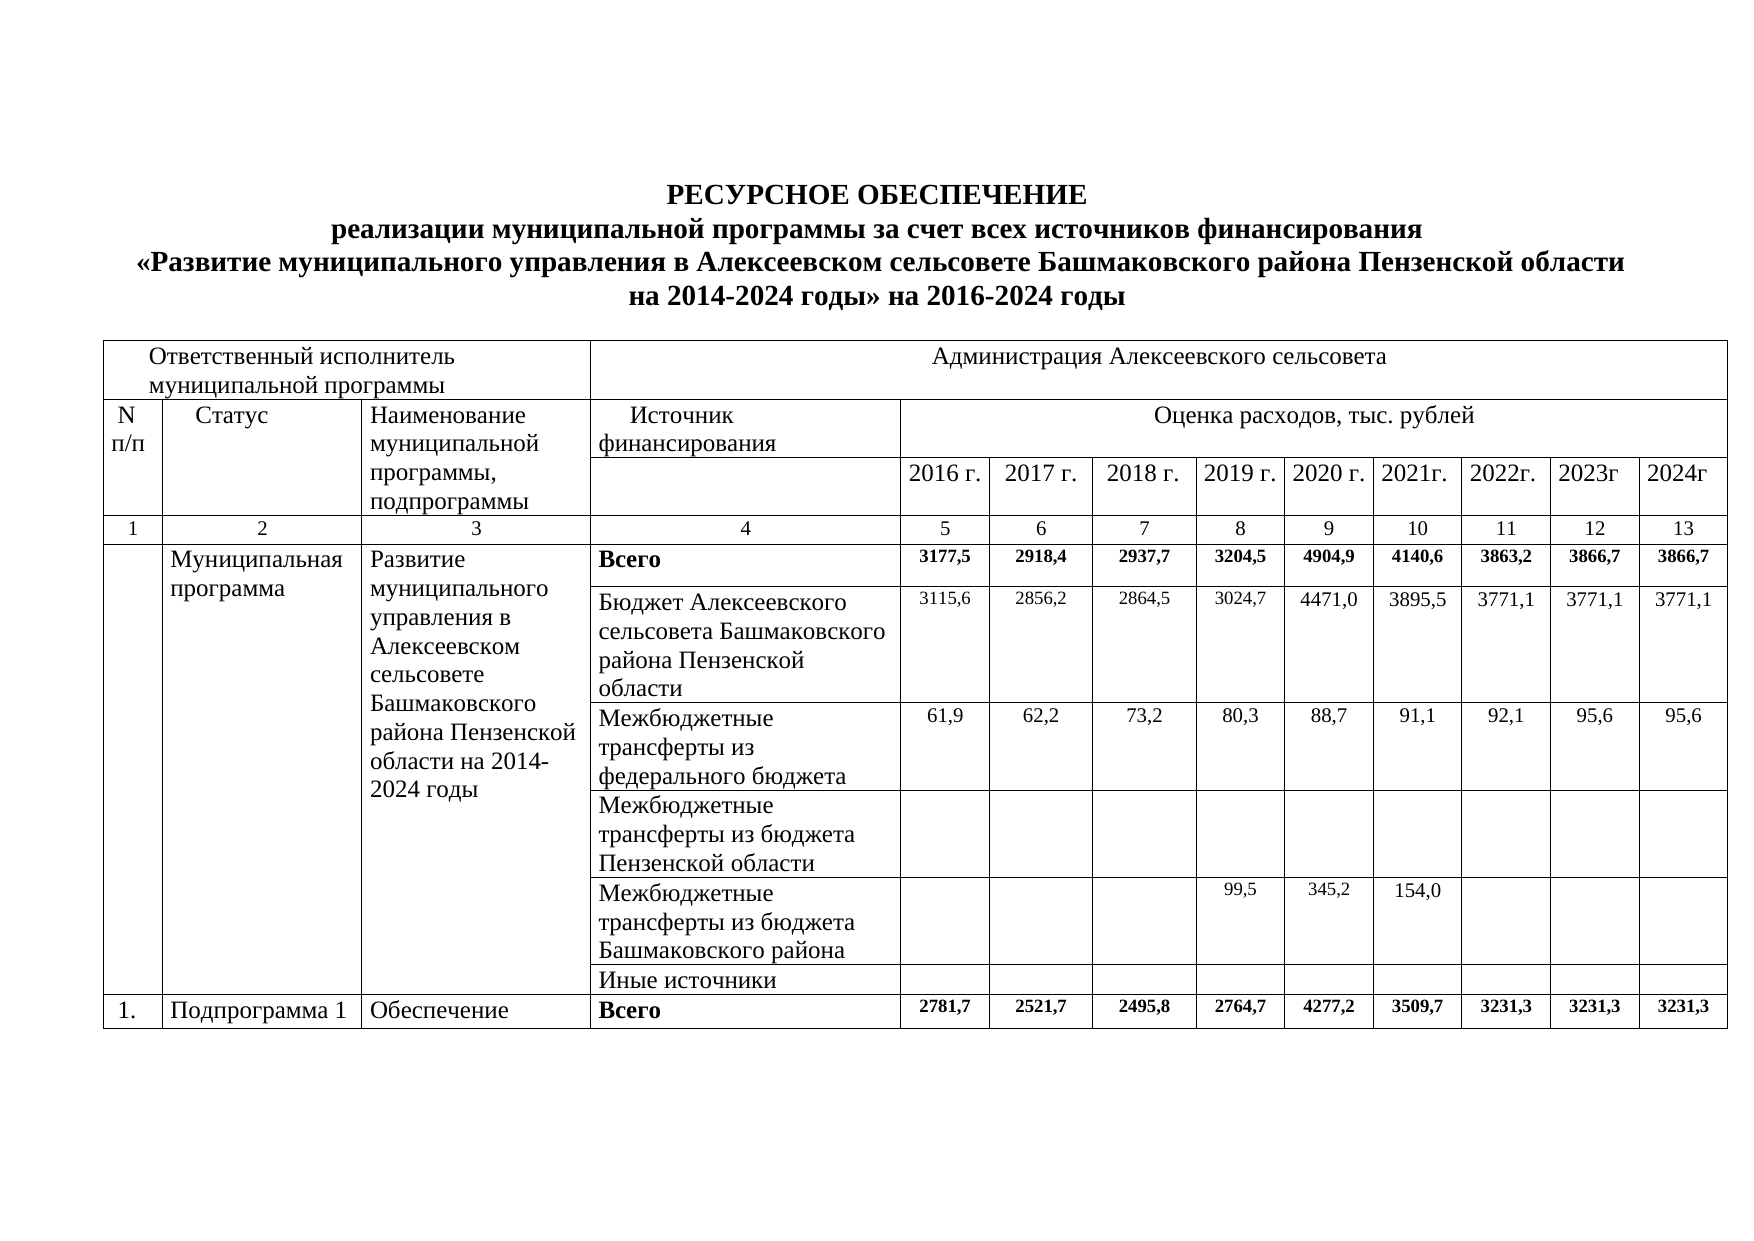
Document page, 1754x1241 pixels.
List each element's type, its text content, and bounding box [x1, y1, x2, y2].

table_cell 5 [901, 516, 989, 543]
table_cell 2 [163, 516, 361, 543]
table_cell 2781,7 [901, 995, 989, 1028]
table_cell [901, 878, 989, 964]
table_cell 2021г. [1374, 458, 1461, 515]
table_cell 2937,7 [1093, 545, 1196, 586]
table_cell 3177,5 [901, 545, 989, 586]
table_cell [1640, 791, 1727, 877]
table_cell 3771,1 [1462, 587, 1550, 702]
table_cell 3231,3 [1462, 995, 1550, 1028]
table_cell 73,2 [1093, 703, 1196, 789]
text «Развитие муниципального управления в Алексеевском сельсовете Башмаковского района Пензенской области на 2014-2024 годы» на 2016-2024 годы [118, 244, 1636, 311]
table_cell 7 [1093, 516, 1196, 543]
table_cell 2495,8 [1093, 995, 1196, 1028]
table_cell Наименование муниципальной программы, подпрограммы [362, 400, 590, 515]
table_cell 3863,2 [1462, 545, 1550, 586]
table_cell 2856,2 [990, 587, 1092, 702]
table_cell 2018 г. [1093, 458, 1196, 515]
table_cell [1551, 965, 1639, 994]
table_cell 2016 г. [901, 458, 989, 515]
table_cell 3895,5 [1374, 587, 1461, 702]
table_cell [591, 458, 900, 515]
table_cell 13 [1640, 516, 1727, 543]
table_cell [1462, 878, 1550, 964]
table_cell 3509,7 [1374, 995, 1461, 1028]
table_cell 88,7 [1285, 703, 1373, 789]
table_cell [1197, 791, 1284, 877]
table_cell [1640, 878, 1727, 964]
table_cell [1197, 965, 1284, 994]
table_cell [901, 791, 989, 877]
table_cell Бюджет Алексеевского сельсовета Башмаковского района Пензенской области [591, 587, 900, 702]
table_cell 4 [591, 516, 900, 543]
table_cell 3866,7 [1640, 545, 1727, 586]
table_cell 345,2 [1285, 878, 1373, 964]
table_cell 2024г [1640, 458, 1727, 515]
table_cell [990, 965, 1092, 994]
table_cell Источник финансирования [591, 400, 900, 457]
table_cell 12 [1551, 516, 1639, 543]
table_cell 91,1 [1374, 703, 1461, 789]
table_cell 2521,7 [990, 995, 1092, 1028]
table_cell 3231,3 [1640, 995, 1727, 1028]
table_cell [362, 995, 590, 1028]
table_cell 8 [1197, 516, 1284, 543]
table_cell 3 [362, 516, 590, 543]
table_cell 4140,6 [1374, 545, 1461, 586]
table_cell [990, 791, 1092, 877]
table_cell [1093, 878, 1196, 964]
table_cell [1374, 791, 1461, 877]
table_cell 154,0 [1374, 878, 1461, 964]
table_cell Развитие муниципального управления в Алексеевском сельсовете Башмаковского района Пензенской области на 2014-2024 годы [362, 545, 590, 994]
table_cell Статус [163, 400, 361, 515]
table_cell [1462, 791, 1550, 877]
table_cell 99,5 [1197, 878, 1284, 964]
table_cell Иные источники [591, 965, 900, 994]
table_cell [1374, 965, 1461, 994]
table_cell [1093, 965, 1196, 994]
table_cell 3771,1 [1551, 587, 1639, 702]
table_cell 95,6 [1551, 703, 1639, 789]
table_cell 3024,7 [1197, 587, 1284, 702]
table_cell Межбюджетные трансферты из бюджета Пензенской области [591, 791, 900, 877]
table_cell Подпрограмма 1 [163, 995, 361, 1028]
table_cell 3204,5 [1197, 545, 1284, 586]
table_cell 2918,4 [990, 545, 1092, 586]
table_cell 4471,0 [1285, 587, 1373, 702]
table_cell Всего [591, 545, 900, 586]
table_cell 62,2 [990, 703, 1092, 789]
table_cell 92,1 [1462, 703, 1550, 789]
table_cell 2019 г. [1197, 458, 1284, 515]
table_cell [901, 965, 989, 994]
table_cell 80,3 [1197, 703, 1284, 789]
table_cell 95,6 [1640, 703, 1727, 789]
table_cell 4277,2 [1285, 995, 1373, 1028]
table_cell [1285, 791, 1373, 877]
table_cell 9 [1285, 516, 1373, 543]
table_cell 10 [1374, 516, 1461, 543]
table_cell 4904,9 [1285, 545, 1373, 586]
table_cell 11 [1462, 516, 1550, 543]
table_cell 6 [990, 516, 1092, 543]
table_cell [1551, 791, 1639, 877]
table_cell [1462, 965, 1550, 994]
table_cell Всего [591, 995, 900, 1028]
table_cell [990, 878, 1092, 964]
table_header Администрация Алексеевского сельсовета [591, 341, 1727, 399]
table_cell 2764,7 [1197, 995, 1284, 1028]
table_cell [1551, 878, 1639, 964]
table_cell N п/п [104, 400, 162, 515]
table_cell 2020 г. [1285, 458, 1373, 515]
table_cell [1285, 965, 1373, 994]
table_cell Межбюджетные трансферты из бюджета Башмаковского района [591, 878, 900, 964]
table_cell 3866,7 [1551, 545, 1639, 586]
table_cell 2023г [1551, 458, 1639, 515]
table_header Ответственный исполнитель муниципальной программы [104, 341, 590, 399]
text реализации муниципальной программы за счет всех источников финансирования [118, 211, 1636, 244]
table_cell 3231,3 [1551, 995, 1639, 1028]
table_cell 3771,1 [1640, 587, 1727, 702]
table_cell 1 [104, 516, 162, 543]
table_cell 2017 г. [990, 458, 1092, 515]
table_cell 1. [104, 995, 162, 1028]
table_cell 2022г. [1462, 458, 1550, 515]
table_cell [1640, 965, 1727, 994]
table_cell Оценка расходов, тыс. рублей [901, 400, 1727, 457]
table_cell Межбюджетные трансферты из федерального бюджета [591, 703, 900, 789]
table_cell 2864,5 [1093, 587, 1196, 702]
table_cell [1093, 791, 1196, 877]
table_cell Муниципальная программа [163, 545, 361, 994]
table_cell [104, 545, 162, 994]
table_cell 61,9 [901, 703, 989, 789]
table_cell 3115,6 [901, 587, 989, 702]
text РЕСУРСНОЕ ОБЕСПЕЧЕНИЕ [118, 177, 1636, 211]
